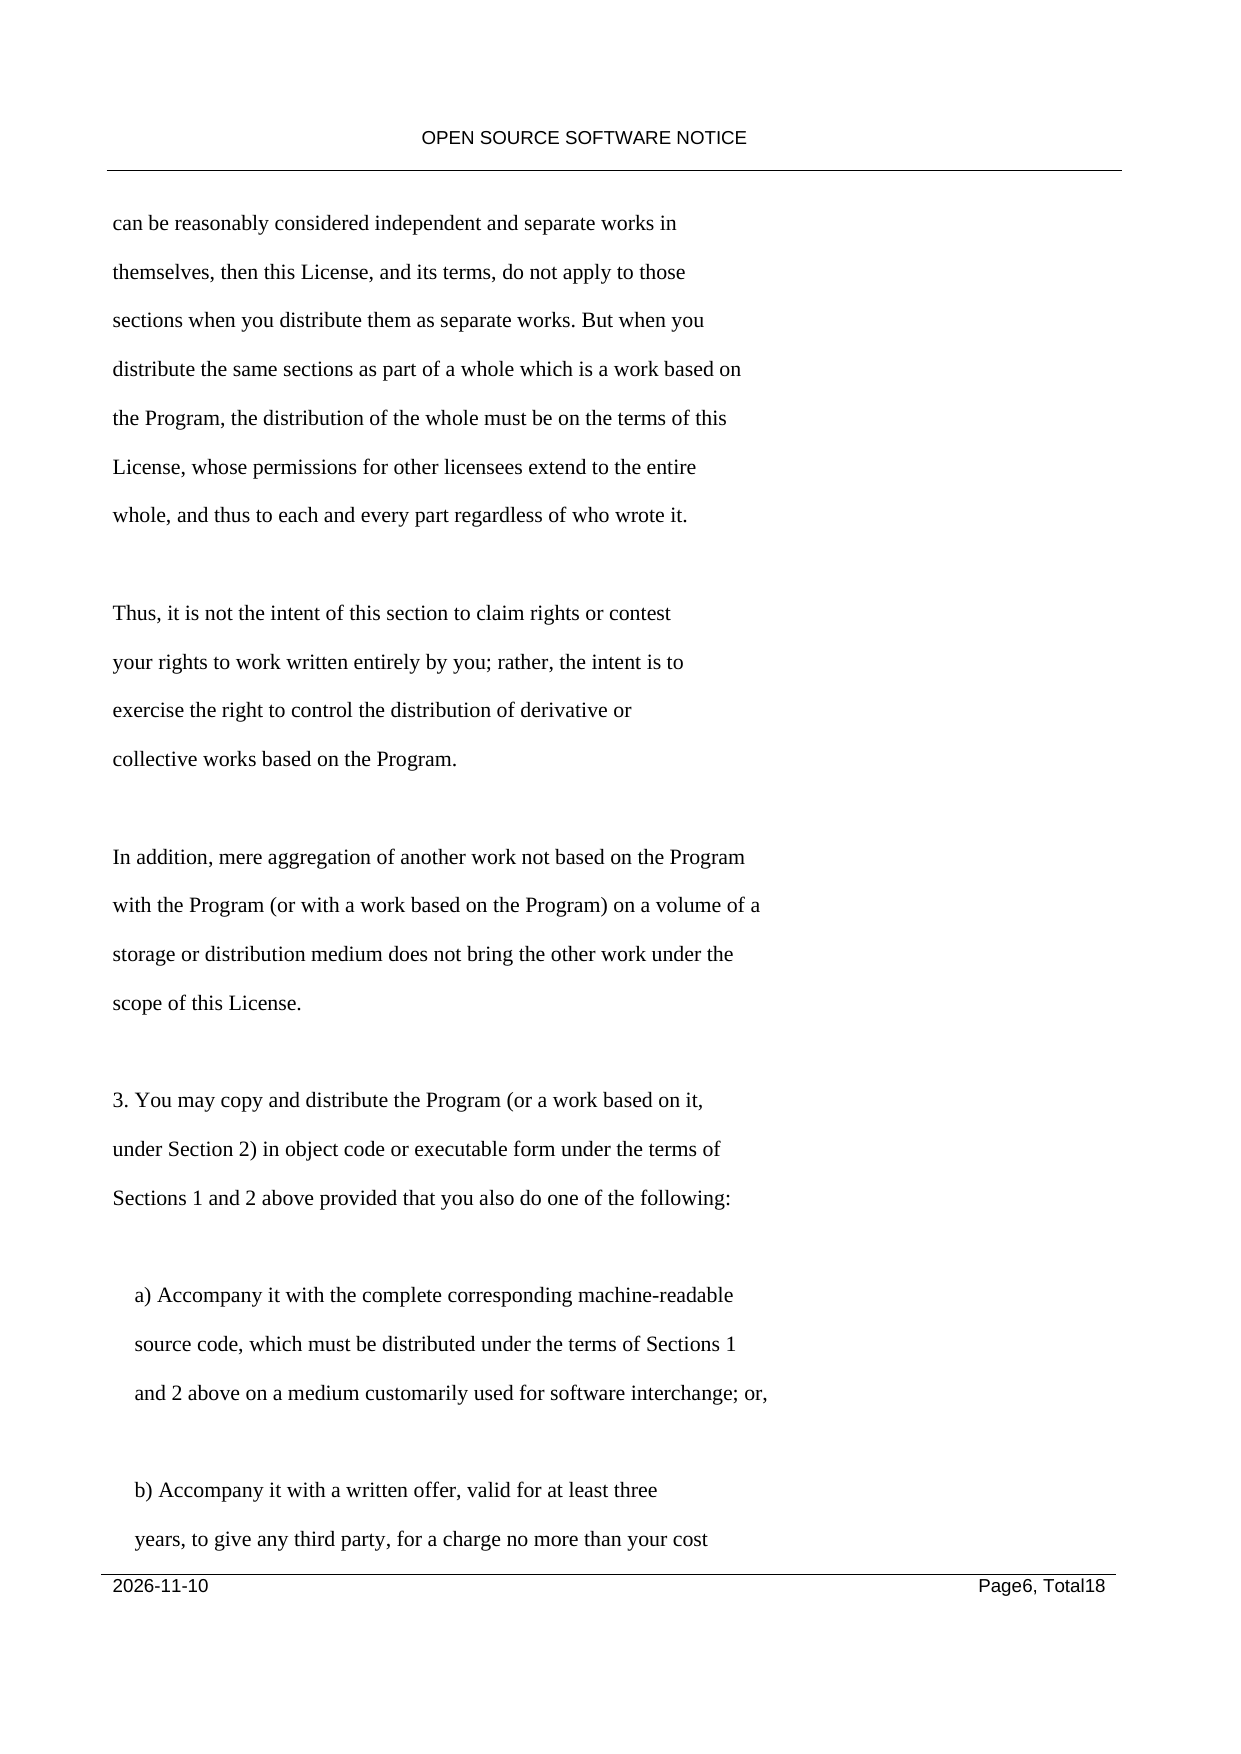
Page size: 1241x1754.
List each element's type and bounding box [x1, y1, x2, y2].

text [112, 206, 1128, 1555]
